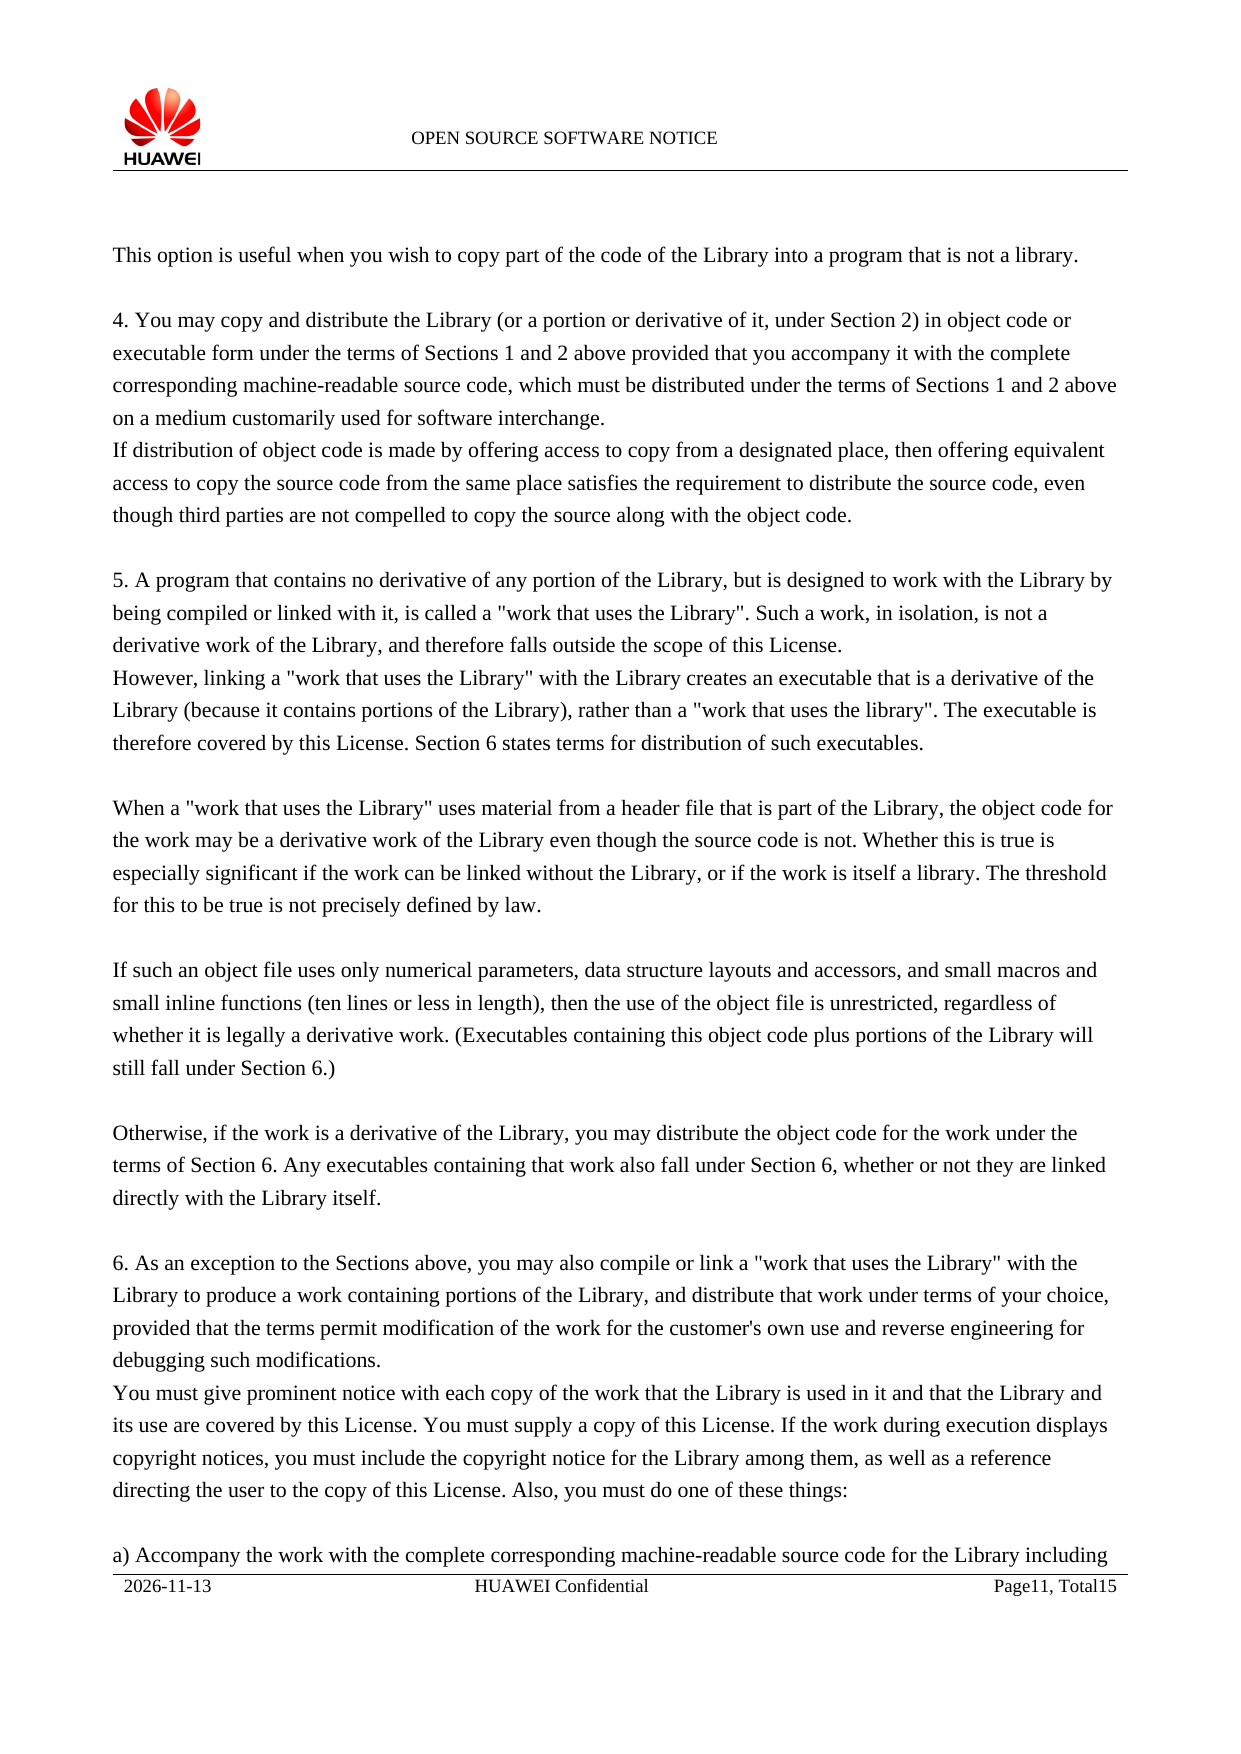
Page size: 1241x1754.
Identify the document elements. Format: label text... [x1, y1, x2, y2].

picture [124, 88, 201, 165]
